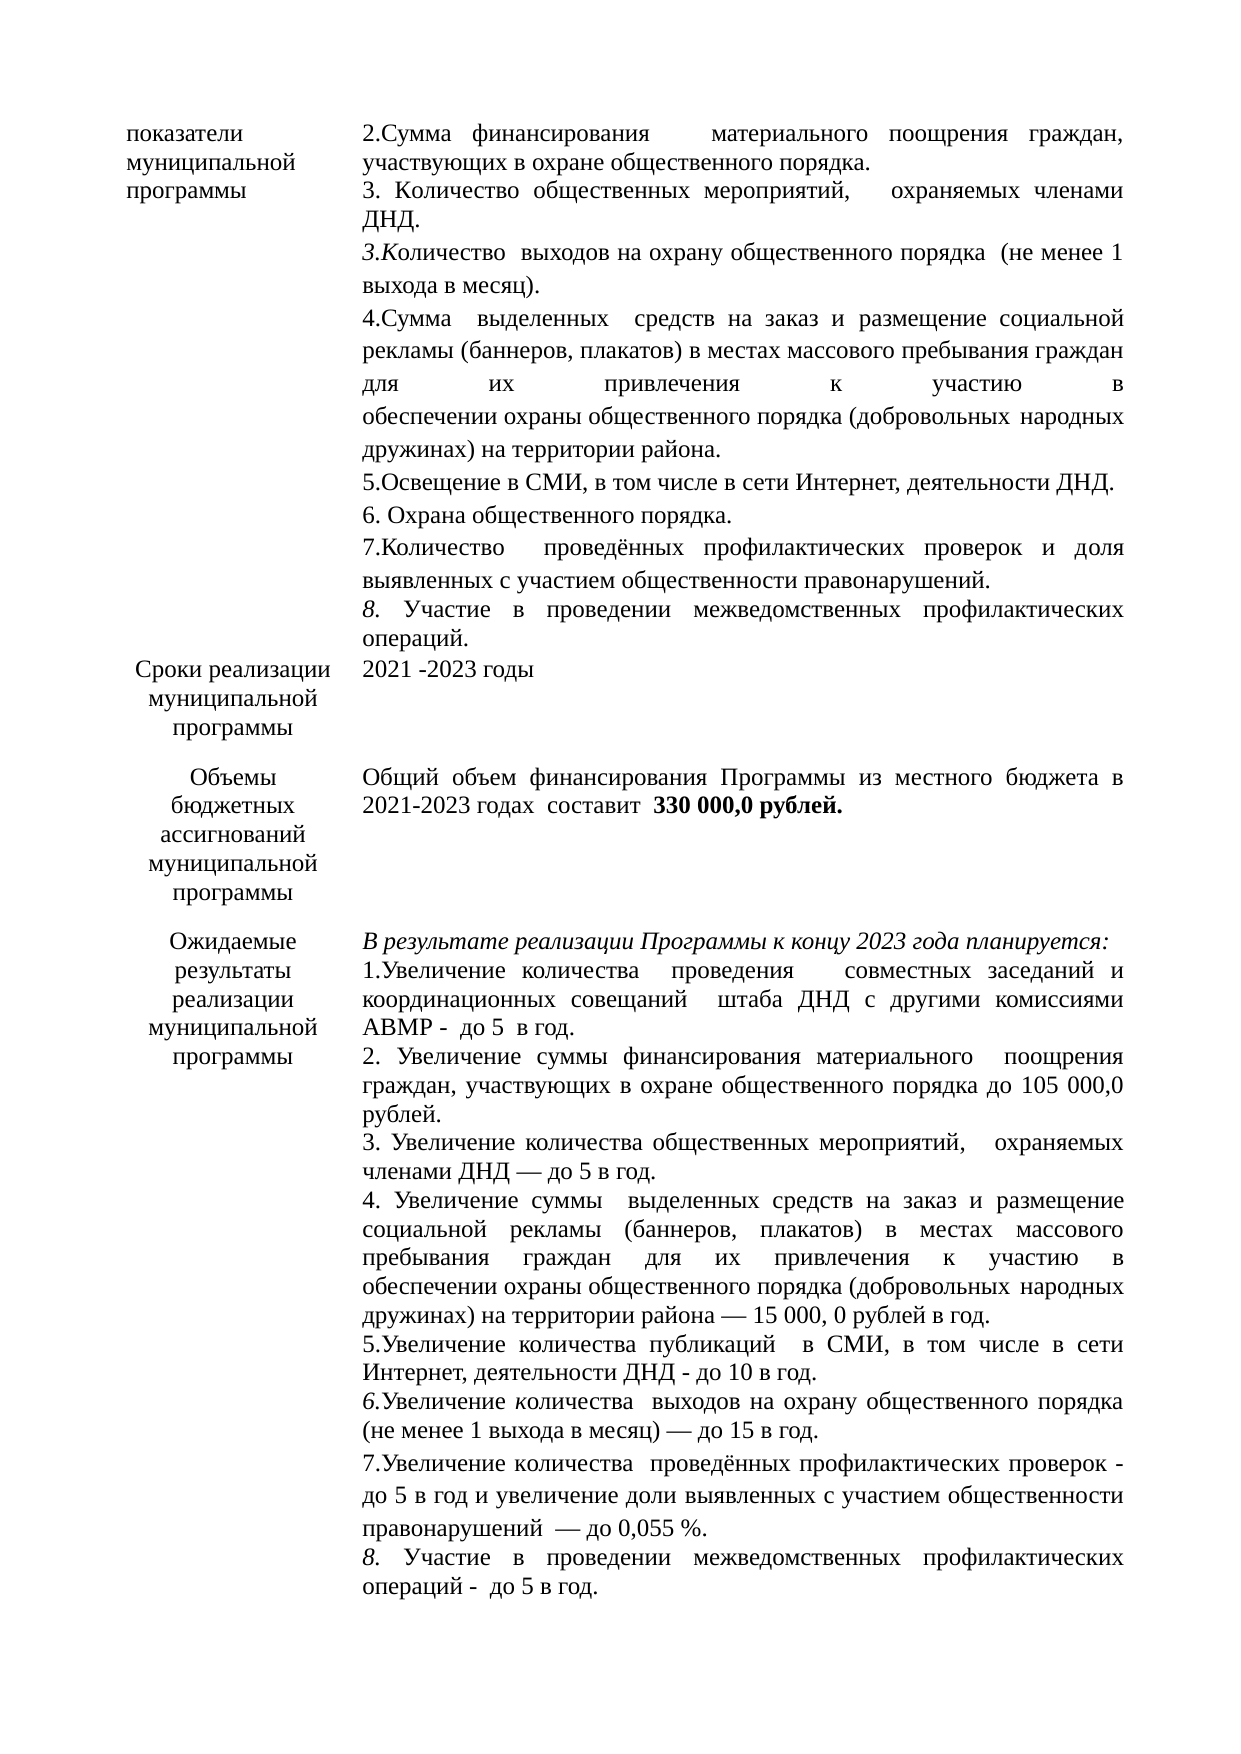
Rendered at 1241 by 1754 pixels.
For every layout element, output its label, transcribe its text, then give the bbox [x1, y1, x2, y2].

table_cell Ожидаемые результаты реализации муниципальной программы [115, 926, 351, 1603]
table_cell В результате реализации Программы к концу 2023 года планируется: 1.Увеличение количества проведения совместных заседаний и координационных совещаний штаба ДНД с другими комиссиями АВМР - до 5 в год. 2. Увеличение суммы финансирования материального поощрения граждан, участвующих в охране общественного порядка до 105 000,0 рублей. 3. Увеличение количества общественных мероприятий, охраняемых членами ДНД — до 5 в год. 4. Увеличение суммы выделенных средств на заказ и размещение социальной рекламы (баннеров, плакатов) в местах массового пребывания граждан для их привлечения к участию в обеспечении охраны общественного порядка (добровольных народных дружинах) на территории района — 15 000, 0 рублей в год. 5.Увеличение количества публикаций в СМИ, в том числе в сети Интернет, деятельности ДНД - до 10 в год. 6.Увеличение количества выходов на охрану общественного порядка (не менее 1 выхода в месяц) — до 15 в год. 7.Увеличение количества проведённых профилактических проверок - до 5 в год и увеличение доли выявленных с участием общественности правонарушений — до 0,055 %. 8. Участие в проведении межведомственных профилактических операций - до 5 в год. [351, 926, 1136, 1603]
table_cell Сроки реализации муниципальной программы [115, 655, 351, 762]
table_cell Общий объем финансирования Программы из местного бюджета в 2021-2023 годах составит 330 000,0 рублей. [351, 762, 1136, 926]
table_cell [351, 118, 1136, 654]
table_cell 2021 -2023 годы [351, 655, 1136, 762]
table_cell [115, 118, 351, 654]
table_cell Объемы бюджетных ассигнований муниципальной программы [115, 762, 351, 926]
